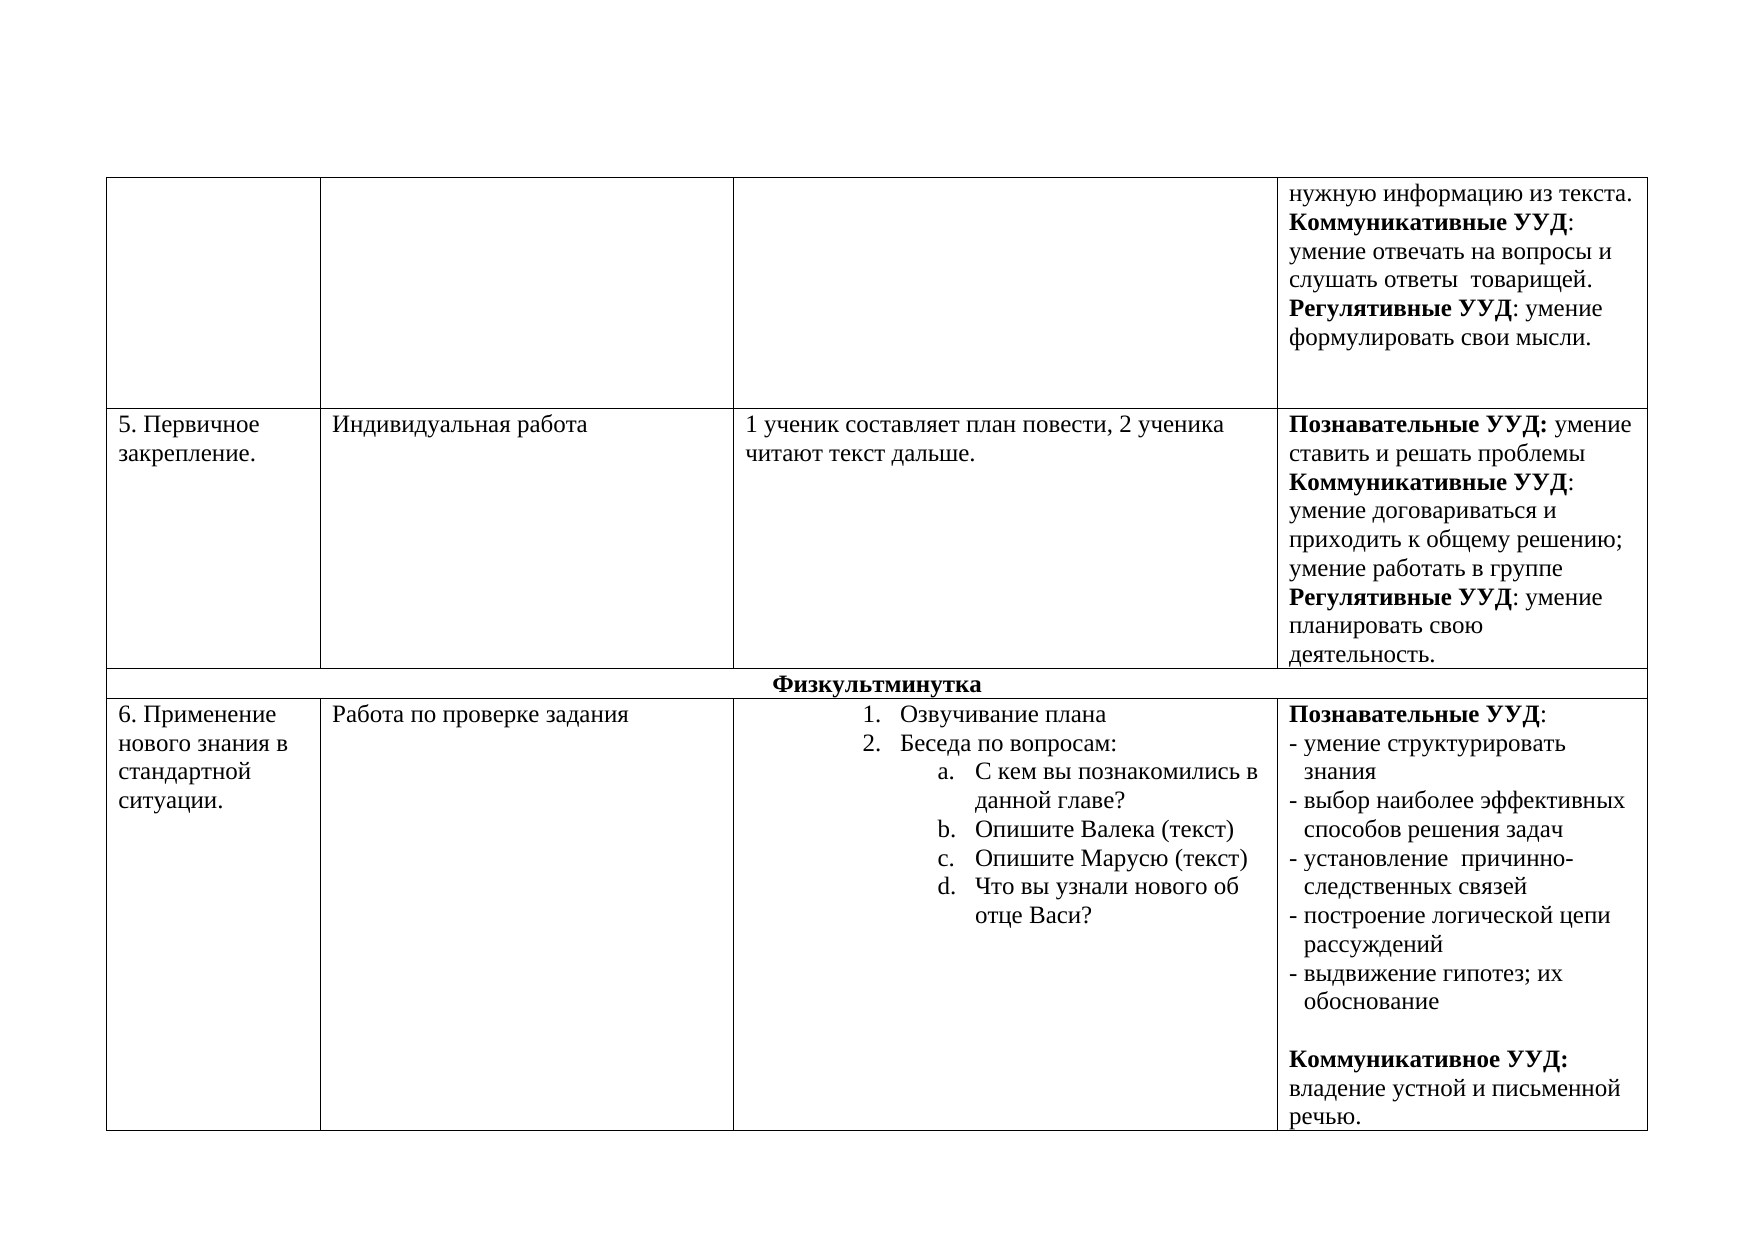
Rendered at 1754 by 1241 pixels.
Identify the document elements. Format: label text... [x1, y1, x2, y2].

table_cell Познавательные УУД: умение ставить и решать проблемы Коммуникативные УУД: умение договариваться и приходить к общему решению; умение работать в группе Регулятивные УУД: умение планировать свою деятельность. [1278, 409, 1647, 668]
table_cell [734, 178, 1277, 408]
table_cell Физкультминутка [107, 669, 1647, 698]
table_cell Индивидуальная работа [321, 409, 733, 668]
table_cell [321, 178, 733, 408]
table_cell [734, 699, 1277, 1130]
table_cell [1278, 699, 1647, 1130]
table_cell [1278, 178, 1647, 408]
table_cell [107, 178, 320, 408]
table_cell 5. Первичное закрепление. [107, 409, 320, 668]
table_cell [107, 699, 320, 1130]
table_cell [321, 699, 733, 1130]
table_cell 1 ученик составляет план повести, 2 ученика читают текст дальше. [734, 409, 1277, 668]
